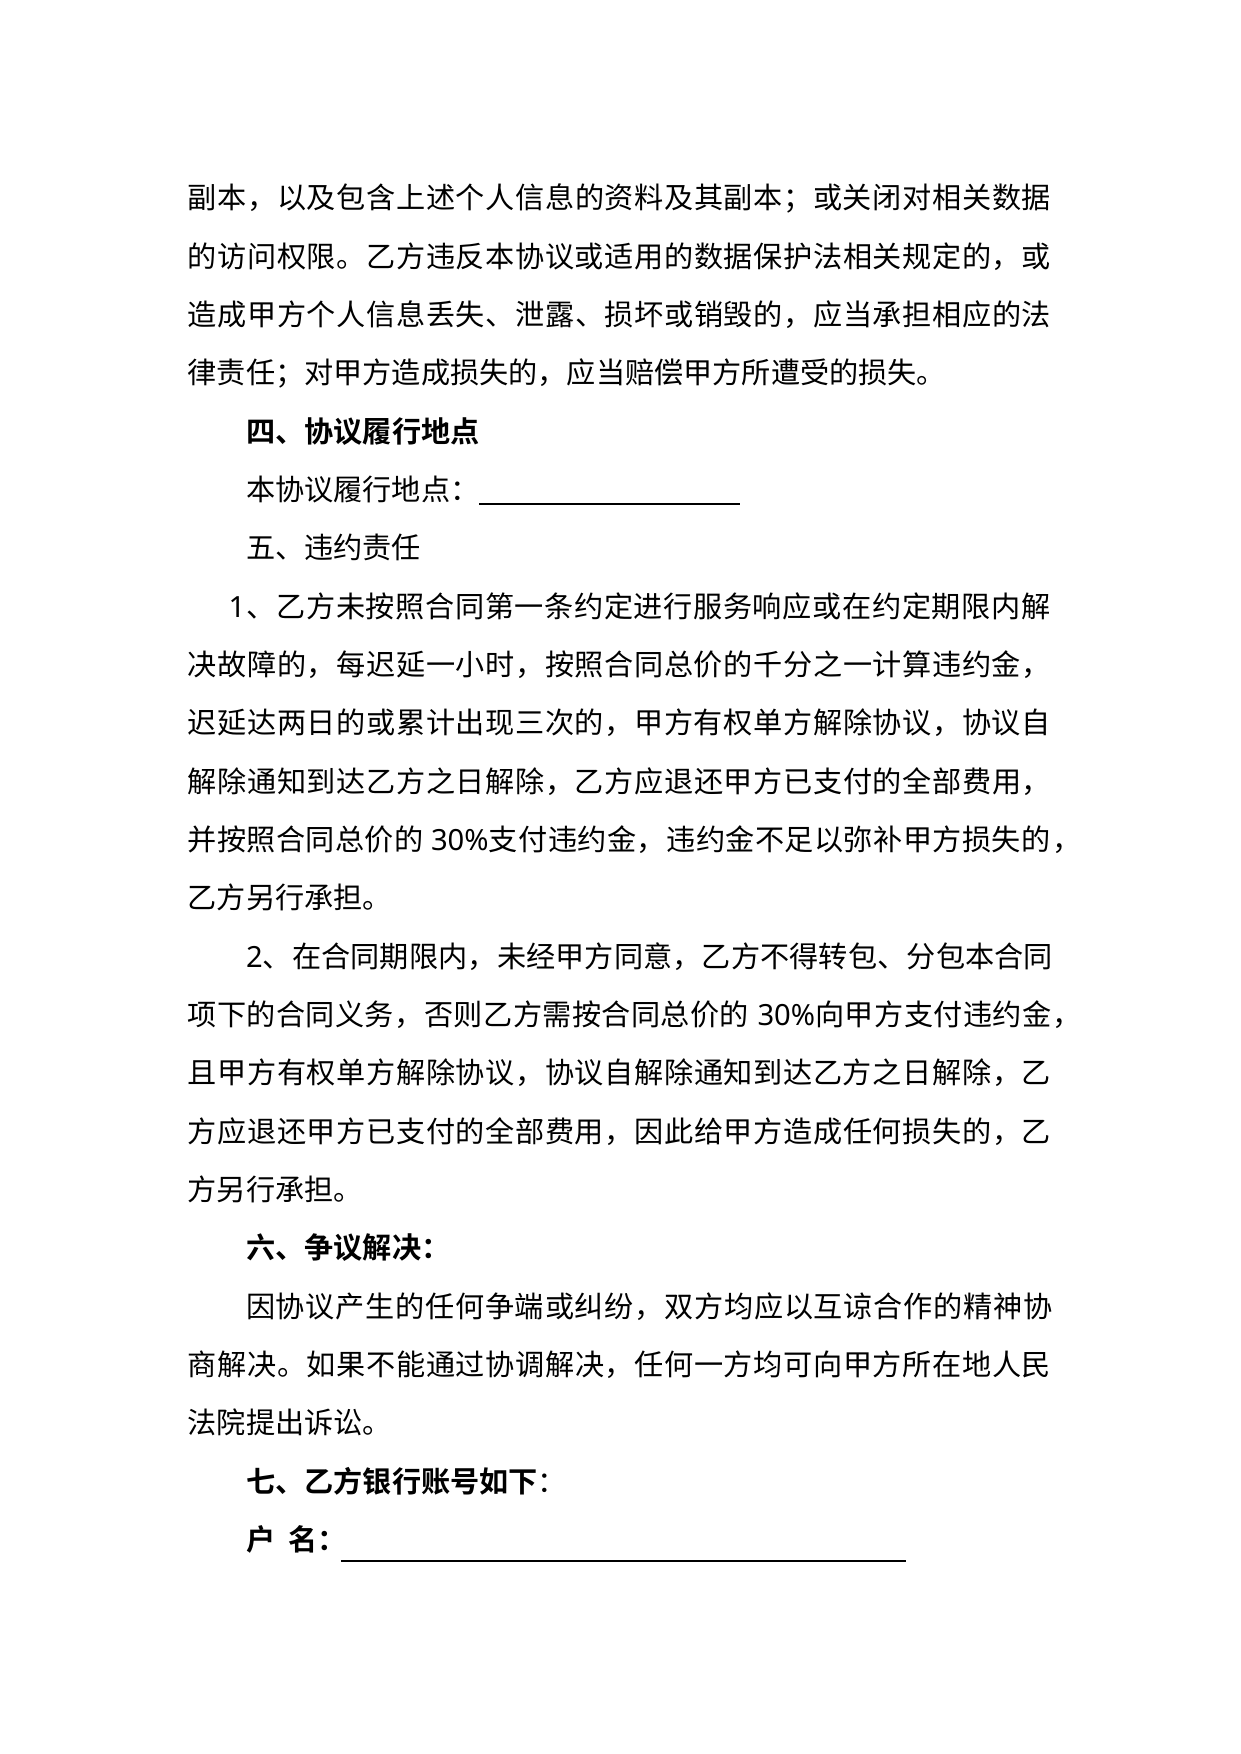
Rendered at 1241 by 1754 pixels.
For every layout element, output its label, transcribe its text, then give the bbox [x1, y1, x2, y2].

text 本协议履行地点： [187, 454, 1053, 512]
text 因协议产生的任何争端或纠纷，双方均应以互谅合作的精神协商解决。如果不能通过协调解决，任何一方均可向甲方所在地人民法院提出诉讼。 [187, 1270, 1053, 1445]
list 违约责任 [187, 512, 1053, 570]
text 户 名： [187, 1504, 1053, 1562]
list 2、在合同期限内，未经甲方同意，乙方不得转包、分包本合同项下的合同义务，否则乙方需按合同总价的30%向甲方支付违约金，且甲方有权单方解除协议，协议自解除通知到达乙方之日解除，乙方应退还甲方已支付的全部费用，因此给甲方造成任何损失的，乙方另行承担。 [187, 920, 1053, 1212]
text 六、争议解决： [187, 1212, 1053, 1270]
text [187, 162, 1053, 395]
list 1、乙方未按照合同第一条约定进行服务响应或在约定期限内解决故障的，每迟延一小时，按照合同总价的千分之一计算违约金，迟延达两日的或累计出现三次的，甲方有权单方解除协议，协议自解除通知到达乙方之日解除，乙方应退还甲方已支付的全部费用，并按照合同总价的30%支付违约金，违约金不足以弥补甲方损失的，乙方另行承担。 [187, 570, 1053, 920]
text 四、协议履行地点 [187, 395, 1053, 454]
text 七、乙方银行账号如下： [187, 1445, 1053, 1504]
